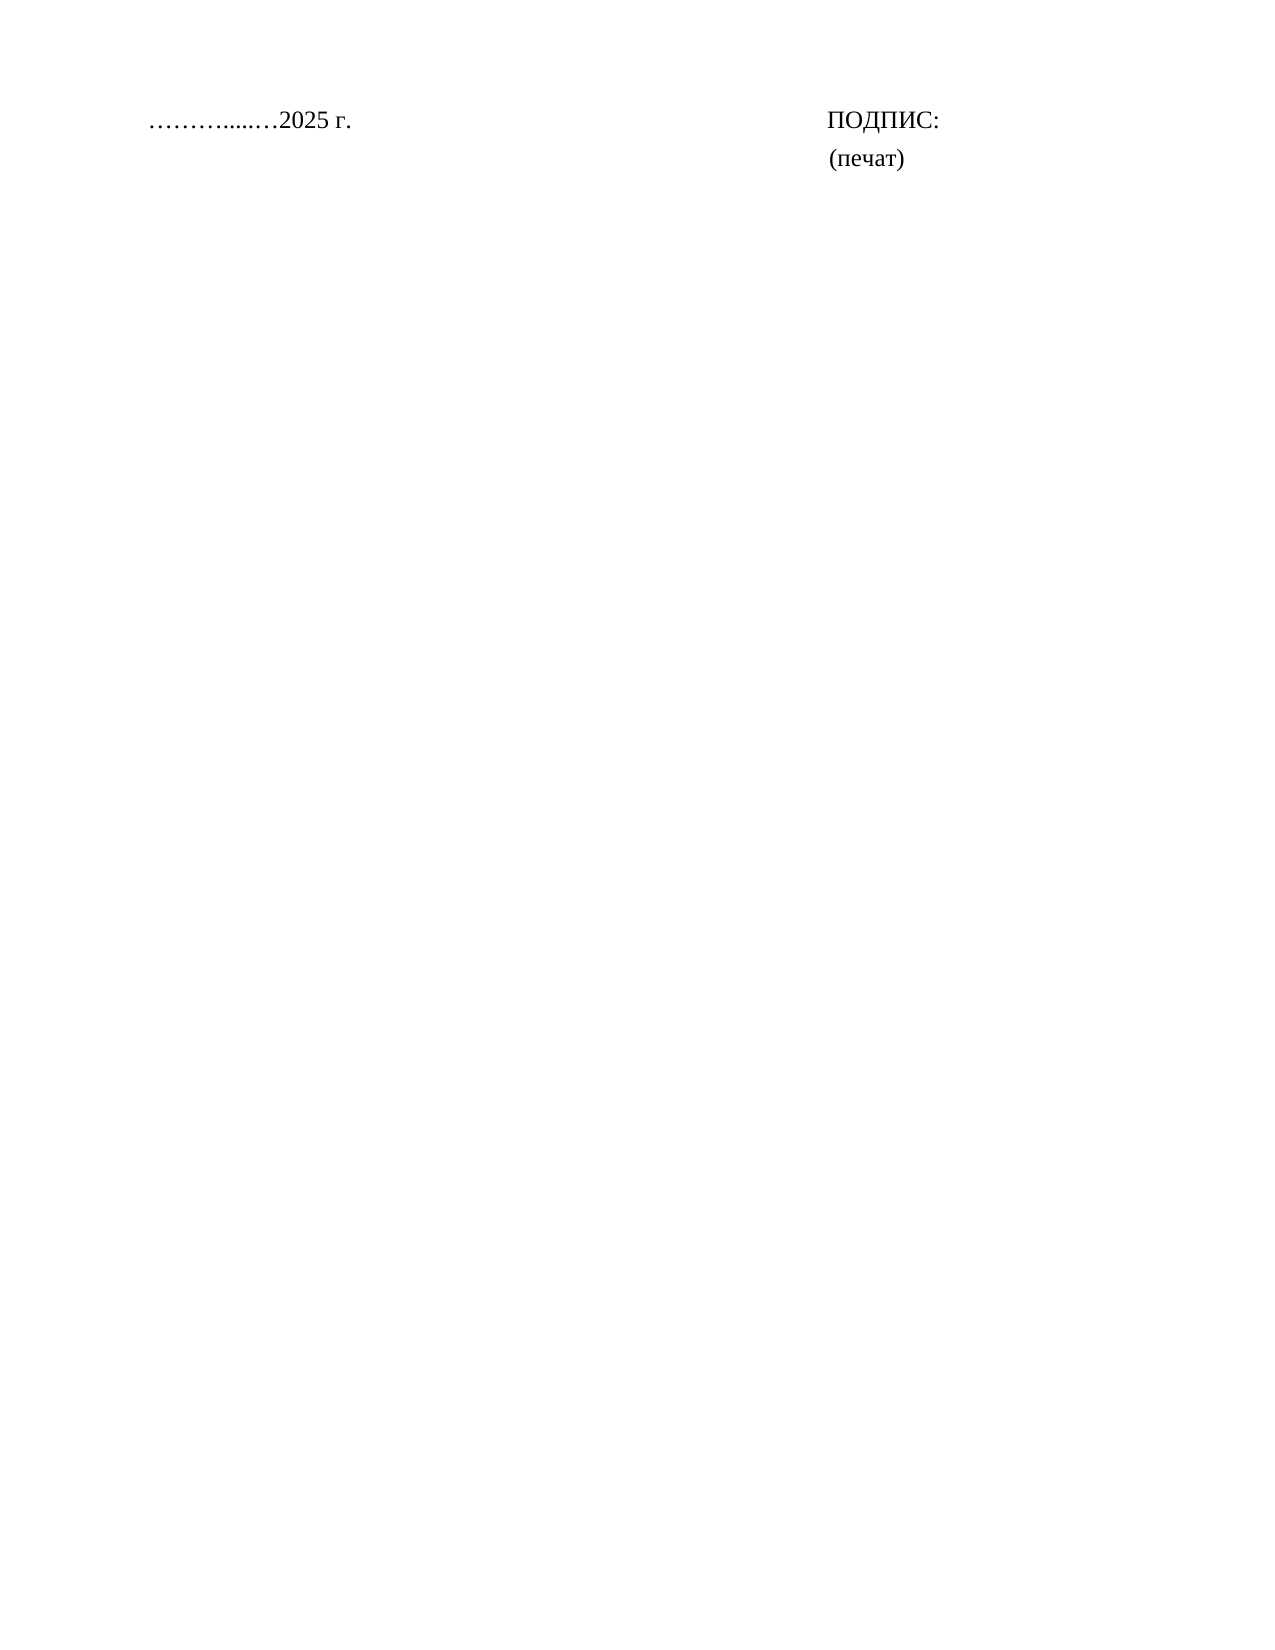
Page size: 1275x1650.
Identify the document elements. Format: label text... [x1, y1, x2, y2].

text ……….....…2025 г. ПОДПИС: [148, 97, 1127, 134]
text (печат) [148, 134, 1127, 172]
